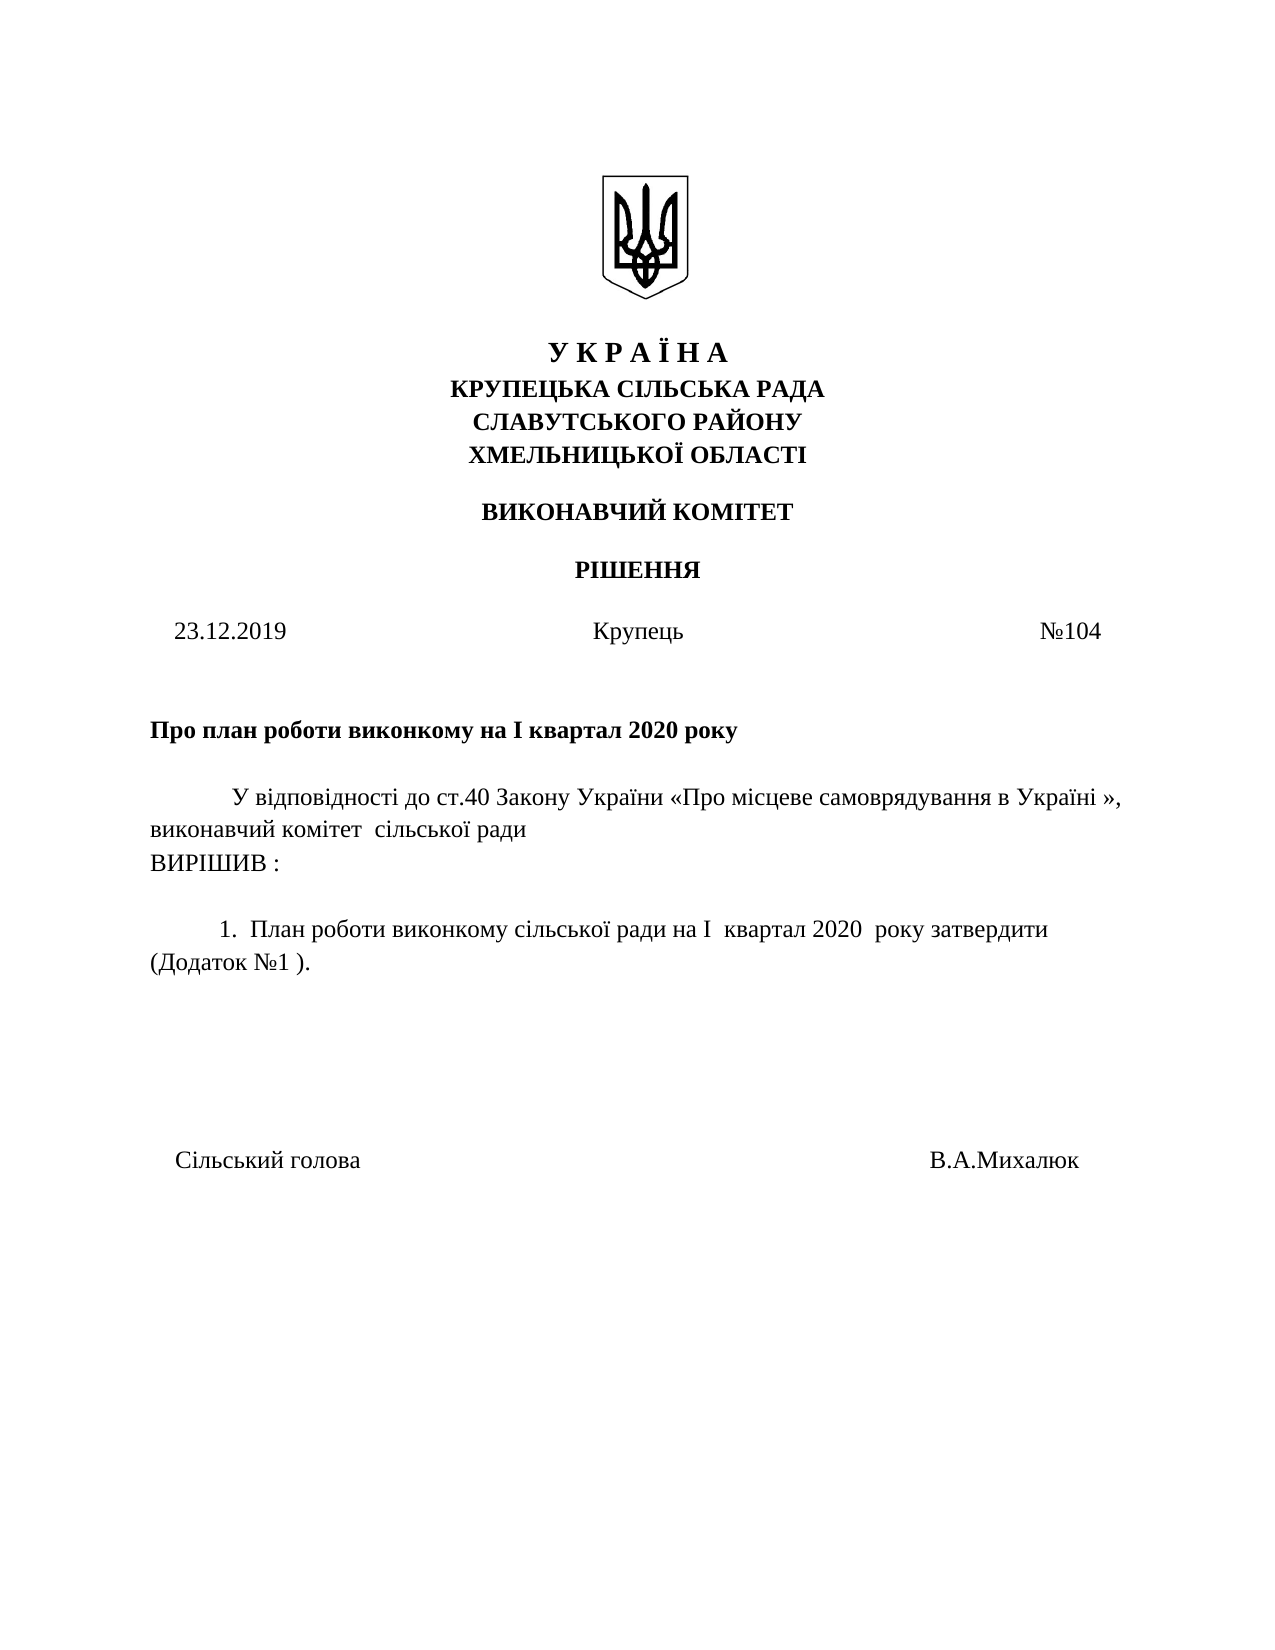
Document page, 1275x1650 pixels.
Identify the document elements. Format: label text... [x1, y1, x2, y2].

text У відповідності до ст.40 Закону України «Про місцеве самоврядування в Україні », виконавчий комітет сільської ради [150, 782, 1125, 843]
picture [601, 173, 692, 301]
text Сільський голова В.А.Михалюк [150, 1145, 1125, 1173]
text КРУПЕЦЬКА СІЛЬСЬКА РАДА [150, 374, 1125, 402]
text ВИРІШИВ : [150, 848, 1125, 876]
text 23.12.2019 Крупець №104 [150, 616, 1125, 645]
text ВИКОНАВЧИЙ КОМІТЕТ [150, 497, 1125, 526]
text 1. План роботи виконкому сільської ради на І квартал 2020 року затвердити (Додаток №1 ). [150, 914, 1125, 975]
text ХМЕЛЬНИЦЬКОЇ ОБЛАСТІ [150, 440, 1125, 468]
text СЛАВУТСЬКОГО РАЙОНУ [150, 407, 1125, 435]
text Про план роботи виконкому на І квартал 2020 року [150, 716, 1125, 744]
text РІШЕННЯ [150, 555, 1125, 583]
text У К Р А Ї Н А [150, 335, 1125, 369]
